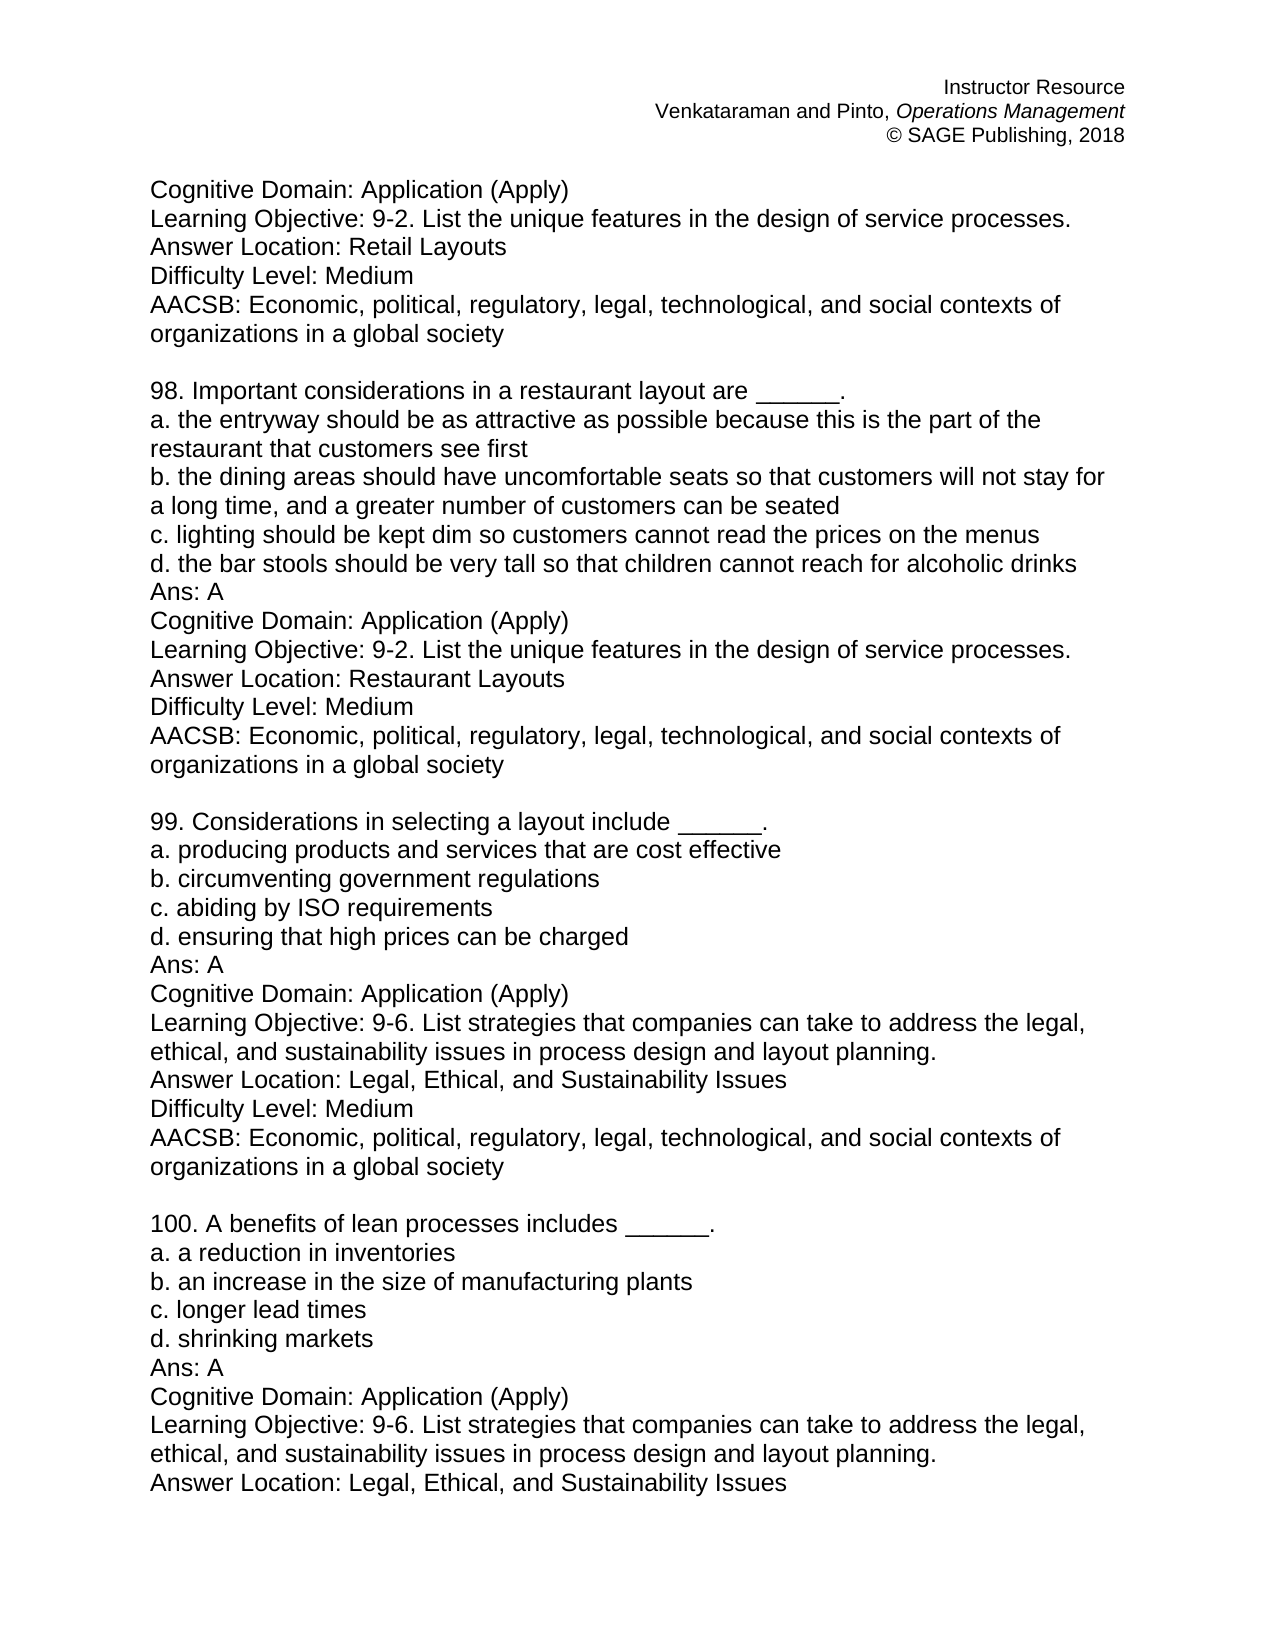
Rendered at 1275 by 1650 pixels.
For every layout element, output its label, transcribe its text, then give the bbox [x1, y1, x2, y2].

text Difficulty Level: Medium [150, 261, 1125, 290]
text Learning Objective: 9-2. List the unique features in the design of service processes. [150, 204, 1125, 232]
text Ans: A [150, 577, 1125, 606]
text d. shrinking markets [150, 1324, 1125, 1353]
text b. circumventing government regulations [150, 864, 1125, 893]
text AACSB: Economic, political, regulatory, legal, technological, and social contexts of organizations in a global society [150, 721, 1125, 779]
text Cognitive Domain: Application (Apply) [150, 1382, 1125, 1410]
text Difficulty Level: Medium [150, 1094, 1125, 1123]
text Ans: A [150, 1353, 1125, 1382]
text Answer Location: Legal, Ethical, and Sustainability Issues [150, 1468, 1125, 1497]
text 99. Considerations in selecting a layout include ______. [150, 807, 1125, 835]
text 98. Important considerations in a restaurant layout are ______. [150, 376, 1125, 405]
text AACSB: Economic, political, regulatory, legal, technological, and social contexts of organizations in a global society [150, 1123, 1125, 1180]
text Learning Objective: 9-6. List strategies that companies can take to address the legal, ethical, and sustainability issues in process design and layout planning. [150, 1410, 1125, 1468]
text c. lighting should be kept dim so customers cannot read the prices on the menus [150, 520, 1125, 549]
text Cognitive Domain: Application (Apply) [150, 979, 1125, 1008]
text a. a reduction in inventories [150, 1238, 1125, 1267]
text 100. A benefits of lean processes includes ______. [150, 1209, 1125, 1238]
text b. an increase in the size of manufacturing plants [150, 1267, 1125, 1295]
text b. the dining areas should have uncomfortable seats so that customers will not stay for a long time, and a greater number of customers can be seated [150, 462, 1125, 520]
text Learning Objective: 9-2. List the unique features in the design of service processes. [150, 635, 1125, 664]
text Cognitive Domain: Application (Apply) [150, 175, 1125, 204]
text Cognitive Domain: Application (Apply) [150, 606, 1125, 635]
text Ans: A [150, 950, 1125, 979]
text AACSB: Economic, political, regulatory, legal, technological, and social contexts of organizations in a global society [150, 290, 1125, 347]
text d. ensuring that high prices can be charged [150, 922, 1125, 950]
text Answer Location: Legal, Ethical, and Sustainability Issues [150, 1065, 1125, 1094]
text Difficulty Level: Medium [150, 692, 1125, 721]
text c. abiding by ISO requirements [150, 893, 1125, 922]
text a. producing products and services that are cost effective [150, 835, 1125, 864]
text c. longer lead times [150, 1295, 1125, 1324]
text Answer Location: Restaurant Layouts [150, 664, 1125, 692]
text a. the entryway should be as attractive as possible because this is the part of the restaurant that customers see first [150, 405, 1125, 462]
text Answer Location: Retail Layouts [150, 232, 1125, 261]
text Learning Objective: 9-6. List strategies that companies can take to address the legal, ethical, and sustainability issues in process design and layout planning. [150, 1008, 1125, 1065]
text d. the bar stools should be very tall so that children cannot reach for alcoholic drinks [150, 549, 1125, 577]
